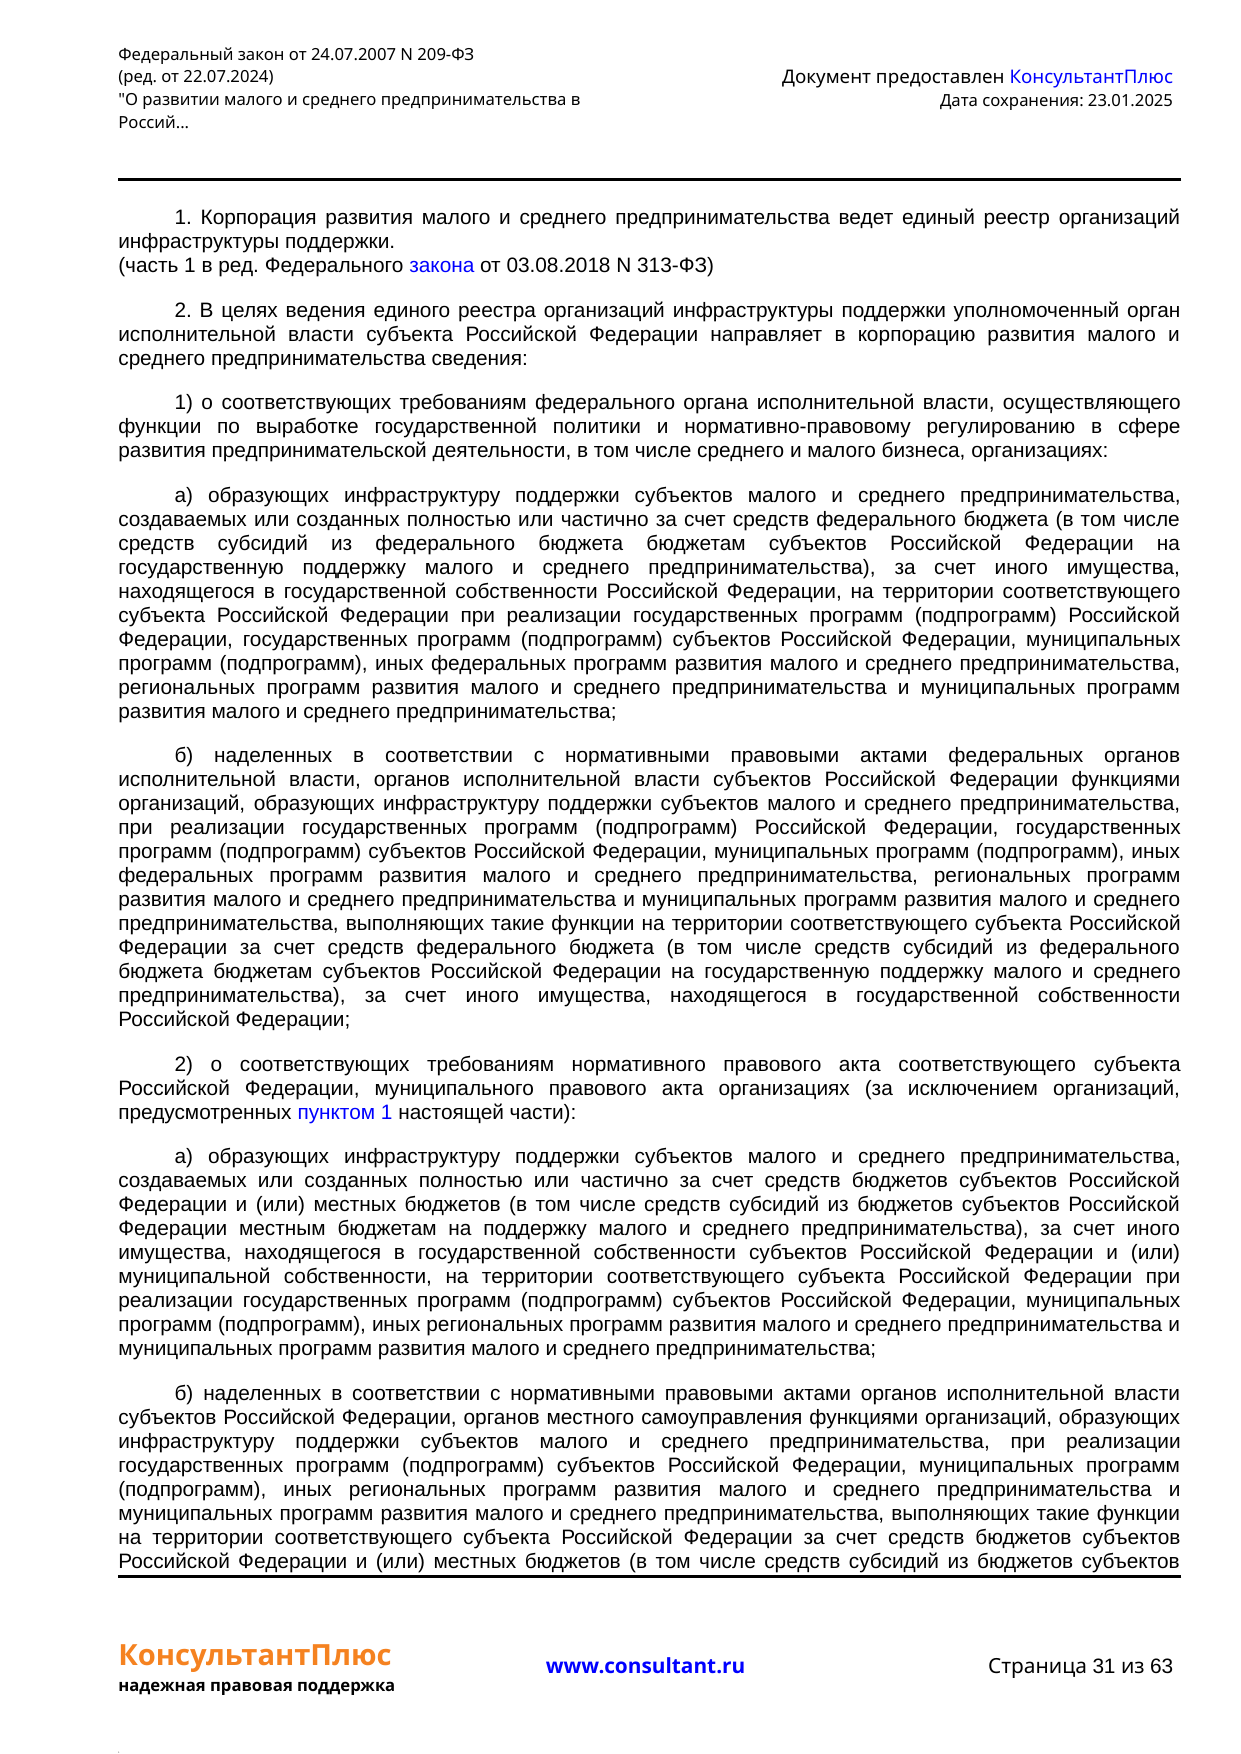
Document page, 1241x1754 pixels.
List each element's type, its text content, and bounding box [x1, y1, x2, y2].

text б) наделенных в соответствии с нормативными правовыми актами федеральных органов исполнительной власти, органов исполнительной власти субъектов Российской Федерации функциями организаций, образующих инфраструктуру поддержки субъектов малого и среднего предпринимательства, при реализации государственных программ (подпрограмм) Российской Федерации, государственных программ (подпрограмм) субъектов Российской Федерации, муниципальных программ (подпрограмм), иных федеральных программ развития малого и среднего предпринимательства, региональных программ развития малого и среднего предпринимательства и муниципальных программ развития малого и среднего предпринимательства, выполняющих такие функции на территории соответствующего субъекта Российской Федерации за счет средств федерального бюджета (в том числе средств субсидий из федерального бюджета бюджетам субъектов Российской Федерации на государственную поддержку малого и среднего предпринимательства), за счет иного имущества, находящегося в государственной собственности Российской Федерации; [118, 743, 1181, 1031]
text 2) о соответствующих требованиям нормативного правового акта соответствующего субъекта Российской Федерации, муниципального правового акта организациях (за исключением организаций, предусмотренных пунктом 1 настоящей части): [118, 1052, 1181, 1123]
text 1) о соответствующих требованиям федерального органа исполнительной власти, осуществляющего функции по выработке государственной политики и нормативно-правовому регулированию в сфере развития предпринимательской деятельности, в том числе среднего и малого бизнеса, организациях: [118, 390, 1181, 462]
text (часть 1 в ред. Федерального закона от 03.08.2018 N 313-ФЗ) [118, 253, 1181, 277]
text а) образующих инфраструктуру поддержки субъектов малого и среднего предпринимательства, создаваемых или созданных полностью или частично за счет средств бюджетов субъектов Российской Федерации и (или) местных бюджетов (в том числе средств субсидий из бюджетов субъектов Российской Федерации местным бюджетам на поддержку малого и среднего предпринимательства), за счет иного имущества, находящегося в государственной собственности субъектов Российской Федерации и (или) муниципальной собственности, на территории соответствующего субъекта Российской Федерации при реализации государственных программ (подпрограмм) субъектов Российской Федерации, муниципальных программ (подпрограмм), иных региональных программ развития малого и среднего предпринимательства и муниципальных программ развития малого и среднего предпринимательства; [118, 1144, 1181, 1360]
text 2. В целях ведения единого реестра организаций инфраструктуры поддержки уполномоченный орган исполнительной власти субъекта Российской Федерации направляет в корпорацию развития малого и среднего предпринимательства сведения: [118, 297, 1181, 369]
text а) образующих инфраструктуру поддержки субъектов малого и среднего предпринимательства, создаваемых или созданных полностью или частично за счет средств федерального бюджета (в том числе средств субсидий из федерального бюджета бюджетам субъектов Российской Федерации на государственную поддержку малого и среднего предпринимательства), за счет иного имущества, находящегося в государственной собственности Российской Федерации, на территории соответствующего субъекта Российской Федерации при реализации государственных программ (подпрограмм) Российской Федерации, государственных программ (подпрограмм) субъектов Российской Федерации, муниципальных программ (подпрограмм), иных федеральных программ развития малого и среднего предпринимательства, региональных программ развития малого и среднего предпринимательства и муниципальных программ развития малого и среднего предпринимательства; [118, 483, 1181, 722]
text 1. Корпорация развития малого и среднего предпринимательства ведет единый реестр организаций инфраструктуры поддержки. [118, 205, 1181, 253]
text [118, 1381, 1181, 1572]
